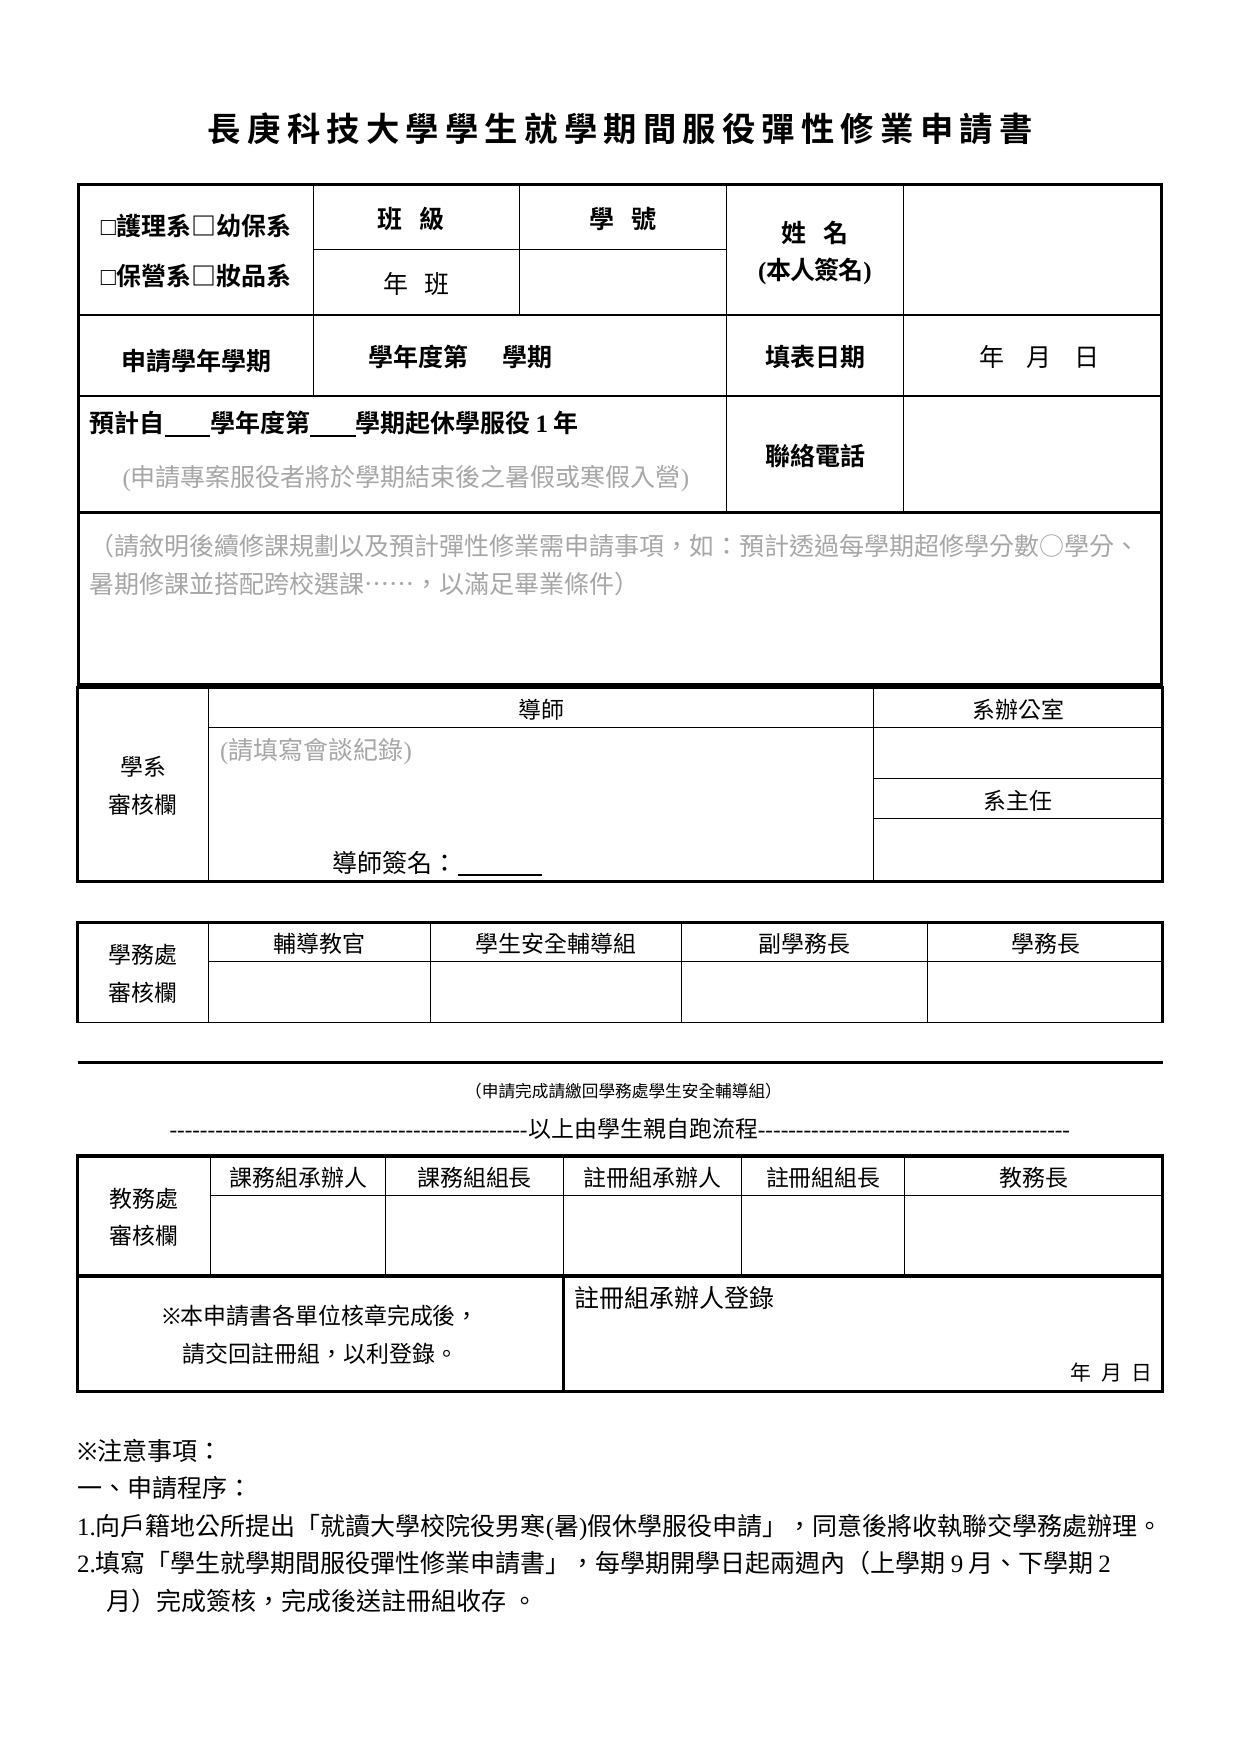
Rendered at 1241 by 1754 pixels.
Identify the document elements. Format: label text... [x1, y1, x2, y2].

table_cell [431, 962, 681, 1022]
table_header □護理系□幼保系 □保營系□妝品系 [80, 186, 313, 313]
table_cell [564, 1196, 741, 1274]
text 1.向戶籍地公所提出「就讀大學校院役男寒(暑)假休學服役申請」，同意後將收執聯交學務處辦理。 [77, 1506, 1155, 1543]
table_cell ※本申請書各單位核章完成後， 請交回註冊組，以利登錄。 [79, 1278, 562, 1390]
table_cell 申請學年學期 [80, 316, 313, 395]
text 一、申請程序： [77, 1468, 1155, 1506]
table_cell [682, 962, 927, 1022]
table_cell 填表日期 [727, 316, 903, 395]
table_header 班 級 [314, 186, 519, 249]
table_header 學系 審核欄 [79, 689, 208, 880]
table_cell （請敘明後續修課規劃以及預計彈性修業需申請事項，如：預計透過每學期超修學分數○學分、暑期修課並搭配跨校選課……，以滿足畢業條件） [80, 514, 1160, 683]
table_header 學生安全輔導組 [431, 924, 681, 961]
table_cell 聯絡電話 [727, 397, 903, 511]
table_cell (請填寫會談紀錄) 導師簽名： [209, 728, 873, 880]
table_cell 課務組組長 [386, 1158, 563, 1195]
table_header 副學務長 [682, 924, 927, 961]
table_cell 課務組承辦人 [211, 1158, 385, 1195]
table_cell [209, 962, 430, 1022]
text 2.填寫「學生就學期間服役彈性修業申請書」，每學期開學日起兩週內（上學期9月、下學期2月）完成簽核，完成後送註冊組收存 。 [77, 1543, 1155, 1618]
table_cell 預計自 學年度第 學期起休學服役1年 (申請專案服役者將於學期結束後之暑假或寒假入營) [80, 397, 726, 511]
table_header 輔導教官 [209, 924, 430, 961]
table_header 學 號 [520, 186, 726, 249]
table_cell [928, 962, 1161, 1022]
table_cell 註冊組承辦人登錄 年 月 日 [565, 1278, 1161, 1390]
table_cell 年 月 日 [904, 316, 1160, 395]
table_cell [742, 1196, 904, 1274]
table_cell 教務處 審核欄 [79, 1158, 210, 1274]
table_cell 註冊組組長 [742, 1158, 904, 1195]
table_header 學務長 [928, 924, 1161, 961]
table_header [904, 186, 1160, 313]
table_cell [386, 1196, 563, 1274]
table_cell [520, 250, 726, 313]
table_header （申請完成請繳回學務處學生安全輔導組） -----------------------------------------------以上由學生親自跑流程----------------------------------------- [78, 1064, 1163, 1154]
table_header 姓 名 (本人簽名) [727, 186, 903, 313]
table_cell [211, 1196, 385, 1274]
table_cell [874, 728, 1161, 777]
table_cell [905, 1196, 1161, 1274]
text 長庚科技大學學生就學期間服役彈性修業申請書 [77, 89, 1163, 164]
table_cell 年 班 [314, 250, 519, 313]
table_cell [874, 819, 1161, 880]
text ※注意事項： [77, 1431, 1063, 1468]
table_cell 系主任 [874, 779, 1161, 818]
table_cell 教務長 [905, 1158, 1161, 1195]
table_cell 註冊組承辦人 [564, 1158, 741, 1195]
table_header 系辦公室 [874, 689, 1161, 727]
table_cell 學年度第 學期 [314, 316, 726, 395]
table_header 學務處 審核欄 [79, 924, 208, 1022]
table_header 導師 [209, 689, 873, 727]
table_cell [904, 397, 1160, 511]
